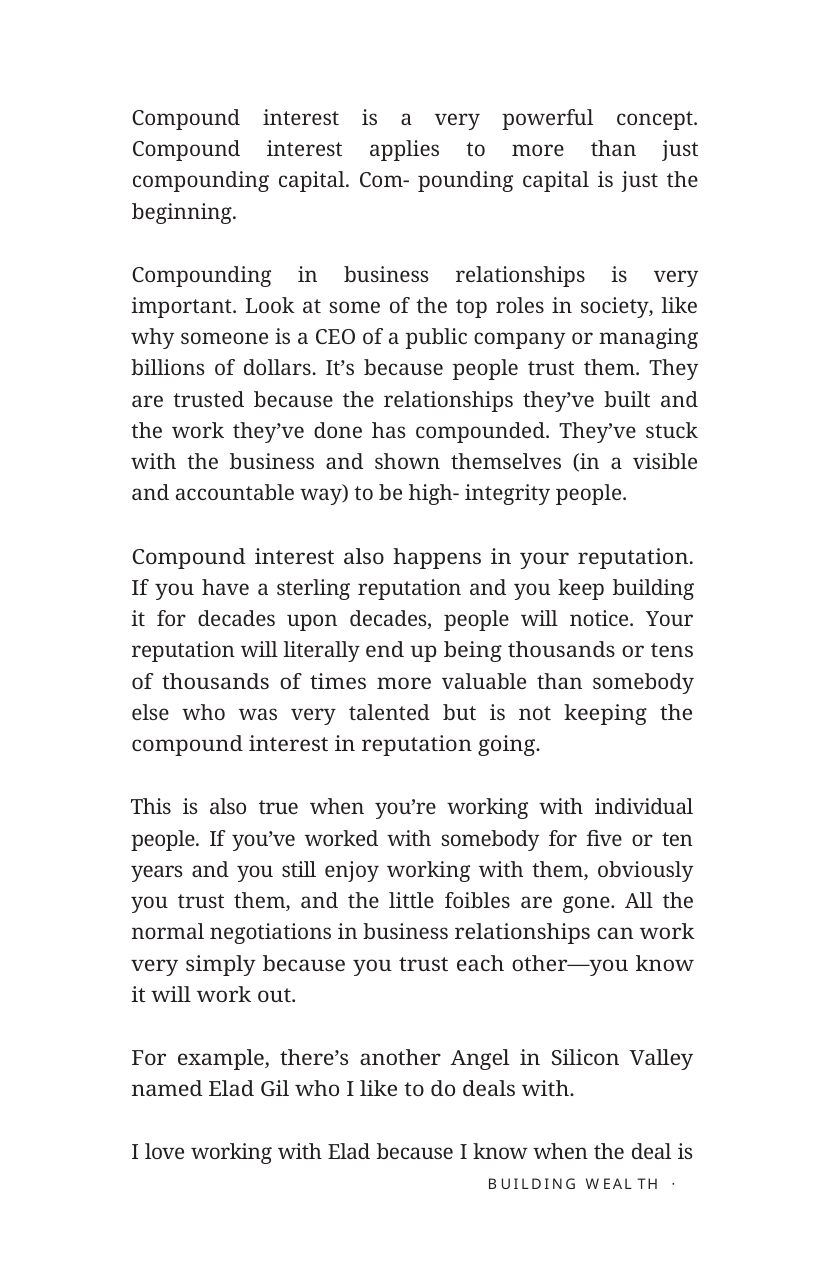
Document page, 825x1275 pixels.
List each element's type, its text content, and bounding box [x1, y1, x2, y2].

text Compound interest is a very powerful concept. Compound interest applies to more than just compounding capital. Com- pounding capital is just the beginning. [131, 103, 699, 225]
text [131, 1137, 694, 1166]
text This is also true when you’re working with individual people. If you’ve worked with somebody for five or ten years and you still enjoy working with them, obviously you trust them, and the little foibles are gone. All the normal negotiations in business relationships can work very simply because you trust each other—you know it will work out. [130, 792, 694, 1008]
text Compound interest also happens in your reputation. If you have a sterling reputation and you keep building it for decades upon decades, people will notice. Your reputation will literally end up being thousands or tens of thousands of times more valuable than somebody else who was very talented but is not keeping the compound interest in reputation going. [131, 542, 694, 758]
text For example, there’s another Angel in Silicon Valley named Elad Gil who I like to do deals with. [131, 1043, 693, 1103]
text Compounding in business relationships is very important. Look at some of the top roles in society, like why someone is a CEO of a public company or managing billions of dollars. It’s because people trust them. They are trusted because the relationships they’ve built and the work they’ve done has compounded. They’ve stuck with the business and shown themselves (in a visible and accountable way) to be high- integrity people. [131, 260, 699, 507]
